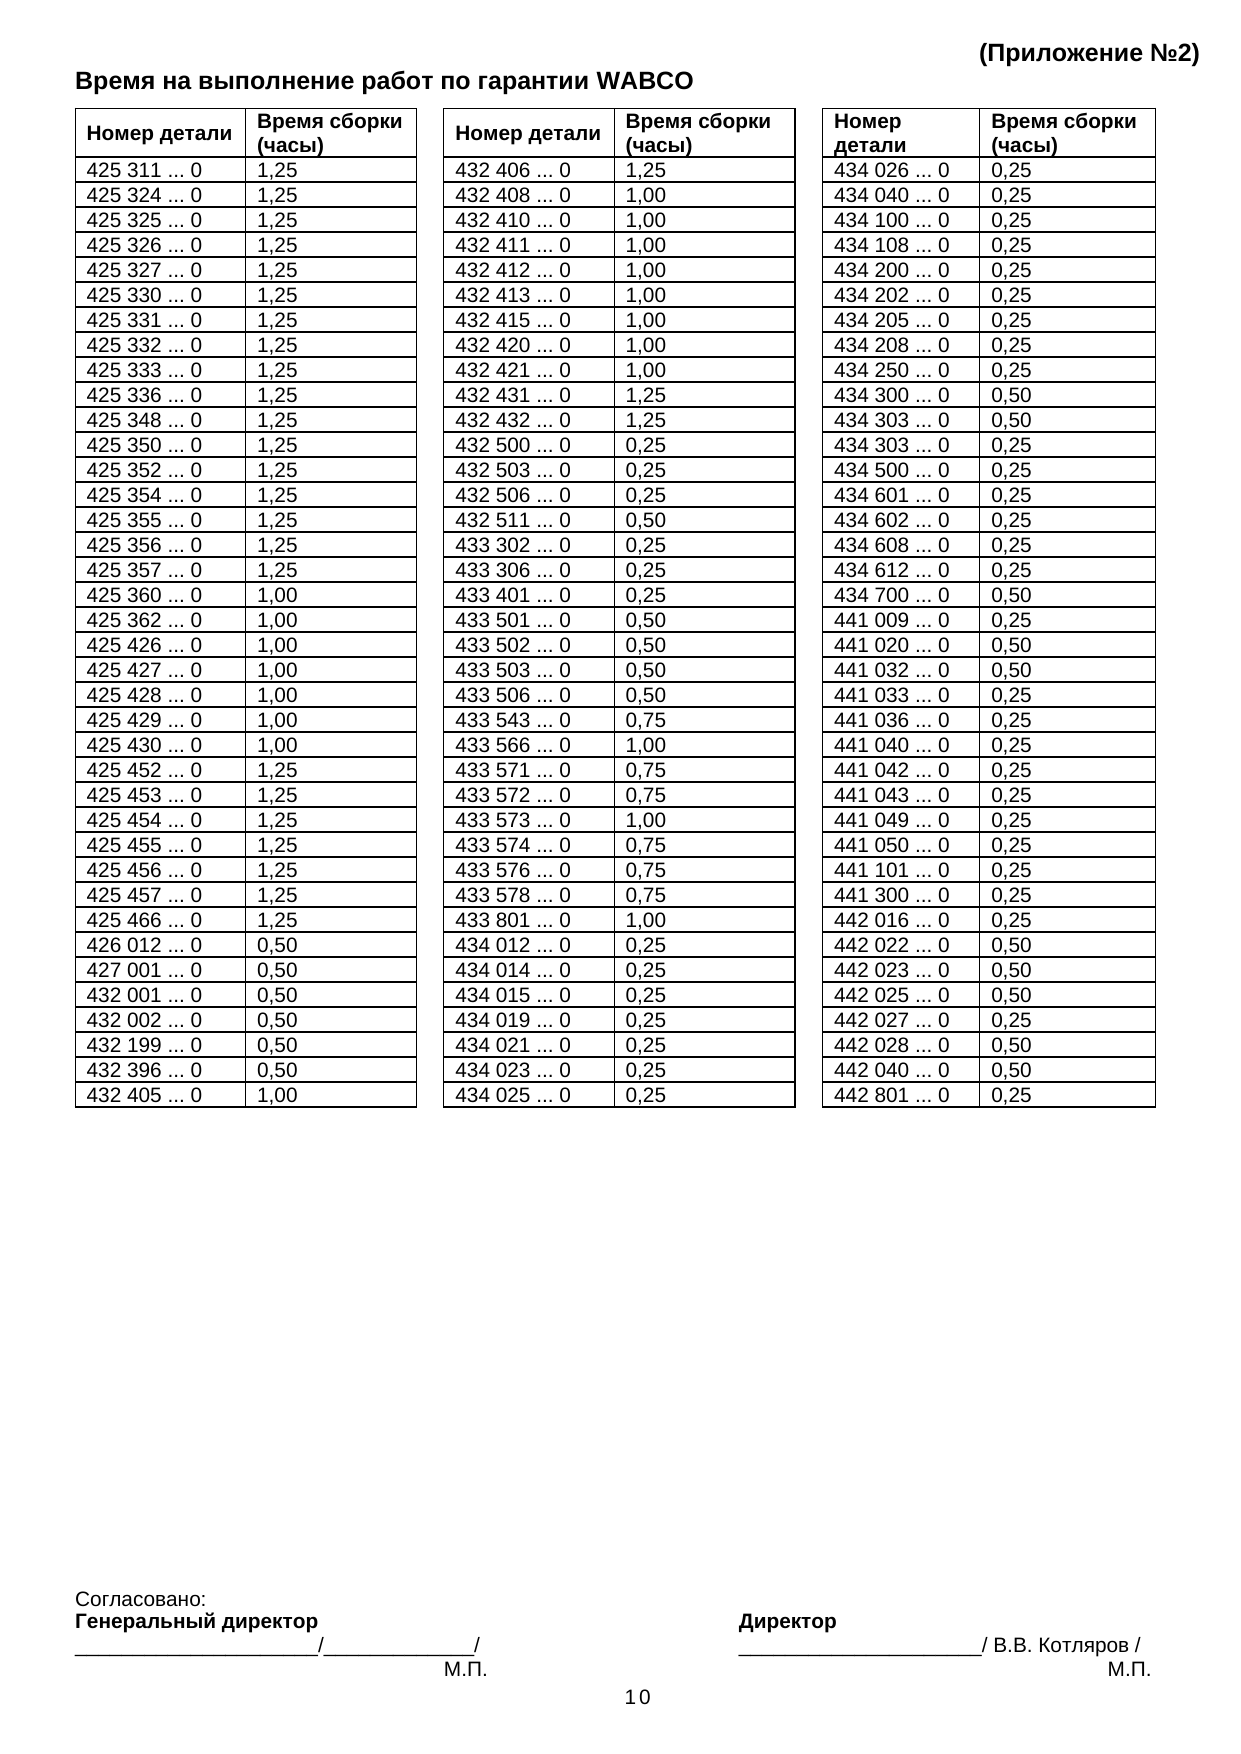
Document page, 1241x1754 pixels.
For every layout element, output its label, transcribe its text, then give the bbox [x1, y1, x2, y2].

table_header Время сборки (часы) [615, 109, 794, 156]
table_cell 0,50 [615, 508, 794, 531]
table_cell [417, 906, 443, 931]
text _____________________/_____________/ _____________________/ В.В. Котляров / [75, 1633, 1200, 1657]
table_cell 434 014 ... 0 [444, 958, 614, 981]
table_cell 425 348 ... 0 [76, 408, 245, 431]
table_cell [796, 231, 822, 256]
table_cell [796, 656, 822, 681]
table_cell 442 016 ... 0 [823, 908, 979, 931]
table_cell 432 503 ... 0 [444, 458, 614, 481]
table_cell 1,25 [615, 408, 794, 431]
table_cell 0,25 [980, 1008, 1155, 1031]
table_cell [796, 306, 822, 331]
table_cell 1,00 [615, 183, 794, 206]
table_cell 1,25 [246, 383, 416, 406]
table_cell [796, 1056, 822, 1081]
table_cell 0,25 [980, 358, 1155, 381]
table_cell 432 432 ... 0 [444, 408, 614, 431]
table_cell 1,25 [246, 258, 416, 281]
table_cell 441 101 ... 0 [823, 858, 979, 881]
table_cell [796, 756, 822, 781]
table_cell 432 412 ... 0 [444, 258, 614, 281]
table_cell 0,50 [615, 633, 794, 656]
text Согласовано: [75, 1587, 1200, 1611]
table_cell 434 026 ... 0 [823, 158, 979, 181]
table_cell 0,25 [980, 808, 1155, 831]
table_cell 0,50 [246, 933, 416, 956]
table_cell 434 300 ... 0 [823, 383, 979, 406]
table_cell [796, 381, 822, 406]
table_cell 425 350 ... 0 [76, 433, 245, 456]
table_cell [796, 931, 822, 956]
table_cell 433 302 ... 0 [444, 533, 614, 556]
table_cell 1,25 [246, 908, 416, 931]
table_cell 433 503 ... 0 [444, 658, 614, 681]
table_cell [796, 206, 822, 231]
table_cell [796, 556, 822, 581]
table_cell 434 040 ... 0 [823, 183, 979, 206]
table_cell 1,25 [246, 533, 416, 556]
table_cell 0,50 [980, 933, 1155, 956]
table_cell 434 015 ... 0 [444, 983, 614, 1006]
table_cell 442 028 ... 0 [823, 1033, 979, 1056]
table_cell 0,25 [615, 583, 794, 606]
table_cell 432 002 ... 0 [76, 1008, 245, 1031]
table_cell 1,00 [246, 608, 416, 631]
table_cell 0,25 [980, 433, 1155, 456]
table_cell 1,25 [246, 558, 416, 581]
table_cell [417, 606, 443, 631]
table_cell [796, 681, 822, 706]
table_cell 1,25 [246, 308, 416, 331]
table_cell 1,00 [615, 808, 794, 831]
table_cell [417, 1056, 443, 1081]
table_cell [417, 1031, 443, 1056]
table_cell 0,25 [615, 533, 794, 556]
table_cell 425 357 ... 0 [76, 558, 245, 581]
table_cell [417, 706, 443, 731]
table_cell [796, 356, 822, 381]
table_cell 425 356 ... 0 [76, 533, 245, 556]
table_cell 0,25 [615, 1083, 794, 1106]
text (Приложение №2) [75, 37, 1200, 66]
table_cell [417, 881, 443, 906]
table_cell 1,25 [615, 383, 794, 406]
table_cell 425 429 ... 0 [76, 708, 245, 731]
table_cell 432 415 ... 0 [444, 308, 614, 331]
table_cell [796, 481, 822, 506]
table_cell [417, 831, 443, 856]
table_cell [796, 331, 822, 356]
table_cell 441 032 ... 0 [823, 658, 979, 681]
table_cell 0,25 [980, 883, 1155, 906]
table_cell 1,25 [246, 883, 416, 906]
table_cell 0,50 [980, 383, 1155, 406]
table_cell 1,25 [246, 483, 416, 506]
table_cell 442 040 ... 0 [823, 1058, 979, 1081]
table_cell 0,25 [980, 183, 1155, 206]
table_cell [417, 231, 443, 256]
table_cell 432 420 ... 0 [444, 333, 614, 356]
table_cell 442 027 ... 0 [823, 1008, 979, 1031]
table_cell 425 330 ... 0 [76, 283, 245, 306]
table_cell 1,25 [246, 783, 416, 806]
table_cell 425 352 ... 0 [76, 458, 245, 481]
table_cell 434 500 ... 0 [823, 458, 979, 481]
table_cell 0,25 [980, 908, 1155, 931]
table_cell 0,25 [980, 308, 1155, 331]
table_cell 0,50 [980, 408, 1155, 431]
table_cell 433 578 ... 0 [444, 883, 614, 906]
table_cell [417, 581, 443, 606]
table_cell 0,50 [980, 1033, 1155, 1056]
table_cell 1,00 [615, 733, 794, 756]
table_cell 425 360 ... 0 [76, 583, 245, 606]
table_cell 1,25 [246, 858, 416, 881]
table_header Номер детали [444, 109, 614, 156]
table_cell 1,00 [246, 733, 416, 756]
table_cell [417, 1081, 443, 1106]
text Время на выполнение работ по гарантии WABCO [75, 66, 1200, 95]
table_cell 0,25 [980, 533, 1155, 556]
table_cell [417, 731, 443, 756]
table_cell 0,25 [980, 208, 1155, 231]
table_cell 442 022 ... 0 [823, 933, 979, 956]
table_cell [417, 856, 443, 881]
table_cell 432 405 ... 0 [76, 1083, 245, 1106]
table_cell 0,75 [615, 858, 794, 881]
table_cell 434 601 ... 0 [823, 483, 979, 506]
table_cell 0,50 [980, 658, 1155, 681]
table_cell [796, 956, 822, 981]
table_cell 433 566 ... 0 [444, 733, 614, 756]
table_cell 0,50 [980, 633, 1155, 656]
table_cell [417, 981, 443, 1006]
table_cell [796, 631, 822, 656]
table_header Время сборки (часы) [980, 109, 1155, 156]
table_cell 0,25 [615, 933, 794, 956]
table_cell [796, 906, 822, 931]
table_cell 425 457 ... 0 [76, 883, 245, 906]
table_cell 1,00 [246, 658, 416, 681]
table_cell [417, 406, 443, 431]
table_cell 434 303 ... 0 [823, 433, 979, 456]
table_cell 0,75 [615, 883, 794, 906]
table_cell 1,25 [246, 758, 416, 781]
table_cell 0,50 [246, 958, 416, 981]
table_cell [796, 1081, 822, 1106]
table_cell [417, 1006, 443, 1031]
table_cell 0,25 [980, 758, 1155, 781]
table_cell 0,25 [615, 433, 794, 456]
table_cell 434 602 ... 0 [823, 508, 979, 531]
table_cell 0,25 [980, 608, 1155, 631]
table_cell 433 401 ... 0 [444, 583, 614, 606]
table_cell 0,25 [980, 508, 1155, 531]
table_cell [417, 656, 443, 681]
table_cell 442 801 ... 0 [823, 1083, 979, 1106]
table_cell 434 100 ... 0 [823, 208, 979, 231]
table_cell [796, 256, 822, 281]
table_cell 0,25 [615, 1008, 794, 1031]
table_cell 0,50 [980, 983, 1155, 1006]
table_cell 0,50 [246, 1008, 416, 1031]
text М.П. М.П. [75, 1657, 1200, 1681]
table_cell 1,25 [246, 458, 416, 481]
table_cell [796, 606, 822, 631]
table_cell [796, 731, 822, 756]
table_cell 441 020 ... 0 [823, 633, 979, 656]
table_cell 434 108 ... 0 [823, 233, 979, 256]
table_cell [796, 831, 822, 856]
table_cell 0,25 [980, 333, 1155, 356]
table_cell 432 406 ... 0 [444, 158, 614, 181]
table_cell 432 199 ... 0 [76, 1033, 245, 1056]
table_cell 1,00 [615, 358, 794, 381]
table_cell 432 511 ... 0 [444, 508, 614, 531]
table_cell 1,00 [246, 708, 416, 731]
table_cell 433 543 ... 0 [444, 708, 614, 731]
table_cell 442 025 ... 0 [823, 983, 979, 1006]
table_cell 427 001 ... 0 [76, 958, 245, 981]
table_cell 434 303 ... 0 [823, 408, 979, 431]
table_cell 433 574 ... 0 [444, 833, 614, 856]
table_cell 432 411 ... 0 [444, 233, 614, 256]
table_cell 441 042 ... 0 [823, 758, 979, 781]
table_cell [417, 181, 443, 206]
table_cell 0,25 [980, 858, 1155, 881]
table_header [417, 108, 443, 156]
table_cell 425 355 ... 0 [76, 508, 245, 531]
table_cell 1,25 [246, 808, 416, 831]
table_cell 425 311 ... 0 [76, 158, 245, 181]
table_cell 425 333 ... 0 [76, 358, 245, 381]
table_cell 1,00 [615, 333, 794, 356]
table_cell 1,25 [246, 233, 416, 256]
table_cell 1,00 [246, 683, 416, 706]
table_cell 425 325 ... 0 [76, 208, 245, 231]
table_cell 1,00 [246, 1083, 416, 1106]
table_cell 432 500 ... 0 [444, 433, 614, 456]
table_cell 0,25 [615, 1033, 794, 1056]
table_cell 0,25 [615, 458, 794, 481]
table_cell 0,75 [615, 833, 794, 856]
table_cell 434 021 ... 0 [444, 1033, 614, 1056]
table_cell 434 612 ... 0 [823, 558, 979, 581]
table_cell 425 456 ... 0 [76, 858, 245, 881]
table_cell [417, 806, 443, 831]
table_cell [417, 956, 443, 981]
table_cell [417, 206, 443, 231]
table_cell 425 452 ... 0 [76, 758, 245, 781]
table_cell 0,50 [980, 583, 1155, 606]
table_cell 434 025 ... 0 [444, 1083, 614, 1106]
table_cell [796, 431, 822, 456]
table_cell 1,25 [246, 358, 416, 381]
table_cell 1,25 [246, 333, 416, 356]
table_cell 432 506 ... 0 [444, 483, 614, 506]
table_cell 0,75 [615, 783, 794, 806]
table_cell 1,00 [615, 258, 794, 281]
table_cell [417, 481, 443, 506]
table_cell 1,00 [615, 233, 794, 256]
table_cell 441 040 ... 0 [823, 733, 979, 756]
table_cell 433 502 ... 0 [444, 633, 614, 656]
table_cell [796, 706, 822, 731]
table_cell [796, 406, 822, 431]
table_cell 434 012 ... 0 [444, 933, 614, 956]
table_cell 441 043 ... 0 [823, 783, 979, 806]
table_cell 0,50 [615, 683, 794, 706]
table_cell 1,00 [615, 908, 794, 931]
table_cell 0,75 [615, 708, 794, 731]
table_cell 433 572 ... 0 [444, 783, 614, 806]
table_cell 434 250 ... 0 [823, 358, 979, 381]
table_cell 425 453 ... 0 [76, 783, 245, 806]
table_cell [796, 281, 822, 306]
table_cell 1,00 [246, 633, 416, 656]
table_cell [796, 1006, 822, 1031]
table_cell 0,25 [980, 258, 1155, 281]
text Генеральный директор Директор [75, 1611, 1240, 1633]
table_cell 432 408 ... 0 [444, 183, 614, 206]
table_cell [796, 531, 822, 556]
table_cell 432 001 ... 0 [76, 983, 245, 1006]
table_cell 0,50 [246, 1058, 416, 1081]
table_cell 426 012 ... 0 [76, 933, 245, 956]
table_cell 1,25 [246, 833, 416, 856]
table_cell 425 362 ... 0 [76, 608, 245, 631]
table_cell [796, 1031, 822, 1056]
table_cell 0,50 [615, 608, 794, 631]
table_cell 425 428 ... 0 [76, 683, 245, 706]
table_cell 0,50 [246, 1033, 416, 1056]
table_cell 434 023 ... 0 [444, 1058, 614, 1081]
table_cell 0,25 [980, 233, 1155, 256]
table_cell 441 050 ... 0 [823, 833, 979, 856]
table_cell 1,25 [615, 158, 794, 181]
table_cell 0,25 [980, 483, 1155, 506]
table_cell 434 200 ... 0 [823, 258, 979, 281]
table_cell 434 700 ... 0 [823, 583, 979, 606]
table_cell 1,00 [615, 283, 794, 306]
table_cell 1,25 [246, 408, 416, 431]
table_cell 0,25 [980, 833, 1155, 856]
table_cell 441 300 ... 0 [823, 883, 979, 906]
table_cell 433 576 ... 0 [444, 858, 614, 881]
table_cell 433 573 ... 0 [444, 808, 614, 831]
table_cell 425 466 ... 0 [76, 908, 245, 931]
table_cell [796, 881, 822, 906]
table_cell 0,25 [980, 1083, 1155, 1106]
table_cell [796, 581, 822, 606]
table_cell 441 036 ... 0 [823, 708, 979, 731]
table_cell 0,75 [615, 758, 794, 781]
table_cell 0,25 [615, 983, 794, 1006]
table_cell [417, 381, 443, 406]
table_cell [417, 756, 443, 781]
table_cell 425 332 ... 0 [76, 333, 245, 356]
table_cell 425 426 ... 0 [76, 633, 245, 656]
table_cell 425 327 ... 0 [76, 258, 245, 281]
table_cell 425 324 ... 0 [76, 183, 245, 206]
table_cell 1,00 [246, 583, 416, 606]
table_cell 1,25 [246, 183, 416, 206]
table_cell 425 430 ... 0 [76, 733, 245, 756]
table_cell 425 336 ... 0 [76, 383, 245, 406]
table_cell 433 501 ... 0 [444, 608, 614, 631]
table_cell [417, 506, 443, 531]
table_cell 434 205 ... 0 [823, 308, 979, 331]
table_cell [417, 156, 443, 181]
table_cell [417, 331, 443, 356]
table_cell 425 354 ... 0 [76, 483, 245, 506]
table_cell 432 413 ... 0 [444, 283, 614, 306]
table_cell 1,00 [615, 208, 794, 231]
table_cell 1,00 [615, 308, 794, 331]
table_cell 441 049 ... 0 [823, 808, 979, 831]
table_cell 434 019 ... 0 [444, 1008, 614, 1031]
table_cell 0,25 [980, 783, 1155, 806]
table_cell 425 455 ... 0 [76, 833, 245, 856]
table_cell 432 396 ... 0 [76, 1058, 245, 1081]
table_cell 0,50 [980, 958, 1155, 981]
table_cell [796, 506, 822, 531]
table_cell 0,25 [980, 683, 1155, 706]
table_cell 425 427 ... 0 [76, 658, 245, 681]
table_cell 433 306 ... 0 [444, 558, 614, 581]
table_cell [417, 281, 443, 306]
table_cell [417, 531, 443, 556]
table_cell [417, 681, 443, 706]
table_cell 425 326 ... 0 [76, 233, 245, 256]
table_cell 433 801 ... 0 [444, 908, 614, 931]
table_cell 1,25 [246, 158, 416, 181]
table_cell 1,25 [246, 508, 416, 531]
table_cell [417, 306, 443, 331]
table_cell 434 608 ... 0 [823, 533, 979, 556]
table_cell [796, 181, 822, 206]
table_cell [796, 806, 822, 831]
table_header Номер детали [823, 109, 979, 156]
table_cell [417, 256, 443, 281]
table_cell 0,25 [980, 458, 1155, 481]
table_cell [796, 156, 822, 181]
table_cell 0,50 [615, 658, 794, 681]
table_cell 1,25 [246, 283, 416, 306]
table_cell 0,25 [615, 558, 794, 581]
table_cell [796, 781, 822, 806]
table_cell [796, 856, 822, 881]
table_cell [417, 431, 443, 456]
table_cell 432 431 ... 0 [444, 383, 614, 406]
table_cell [417, 631, 443, 656]
table_cell [417, 456, 443, 481]
table_cell 433 506 ... 0 [444, 683, 614, 706]
table_cell 1,25 [246, 433, 416, 456]
table_cell [417, 356, 443, 381]
table_cell 0,25 [980, 708, 1155, 731]
table_cell 0,25 [615, 483, 794, 506]
table_cell [796, 981, 822, 1006]
table_cell 1,25 [246, 208, 416, 231]
table_cell 425 454 ... 0 [76, 808, 245, 831]
table_cell [417, 781, 443, 806]
table_cell 433 571 ... 0 [444, 758, 614, 781]
table_header Номер детали [76, 109, 245, 156]
table_cell 0,25 [980, 733, 1155, 756]
table_cell 425 331 ... 0 [76, 308, 245, 331]
table_cell [417, 556, 443, 581]
table_cell 441 009 ... 0 [823, 608, 979, 631]
table_cell 0,25 [980, 283, 1155, 306]
table_cell 0,50 [246, 983, 416, 1006]
table_cell 0,25 [615, 1058, 794, 1081]
table_header Время сборки (часы) [246, 109, 416, 156]
table_cell 0,25 [980, 158, 1155, 181]
table_cell 432 410 ... 0 [444, 208, 614, 231]
table_header [796, 108, 822, 156]
table_cell 0,25 [980, 558, 1155, 581]
table_cell 441 033 ... 0 [823, 683, 979, 706]
table_cell 442 023 ... 0 [823, 958, 979, 981]
table_cell 434 208 ... 0 [823, 333, 979, 356]
table_cell [417, 931, 443, 956]
table_cell 0,50 [980, 1058, 1155, 1081]
table_cell [796, 456, 822, 481]
table_cell 0,25 [615, 958, 794, 981]
table_cell 432 421 ... 0 [444, 358, 614, 381]
table_cell 434 202 ... 0 [823, 283, 979, 306]
